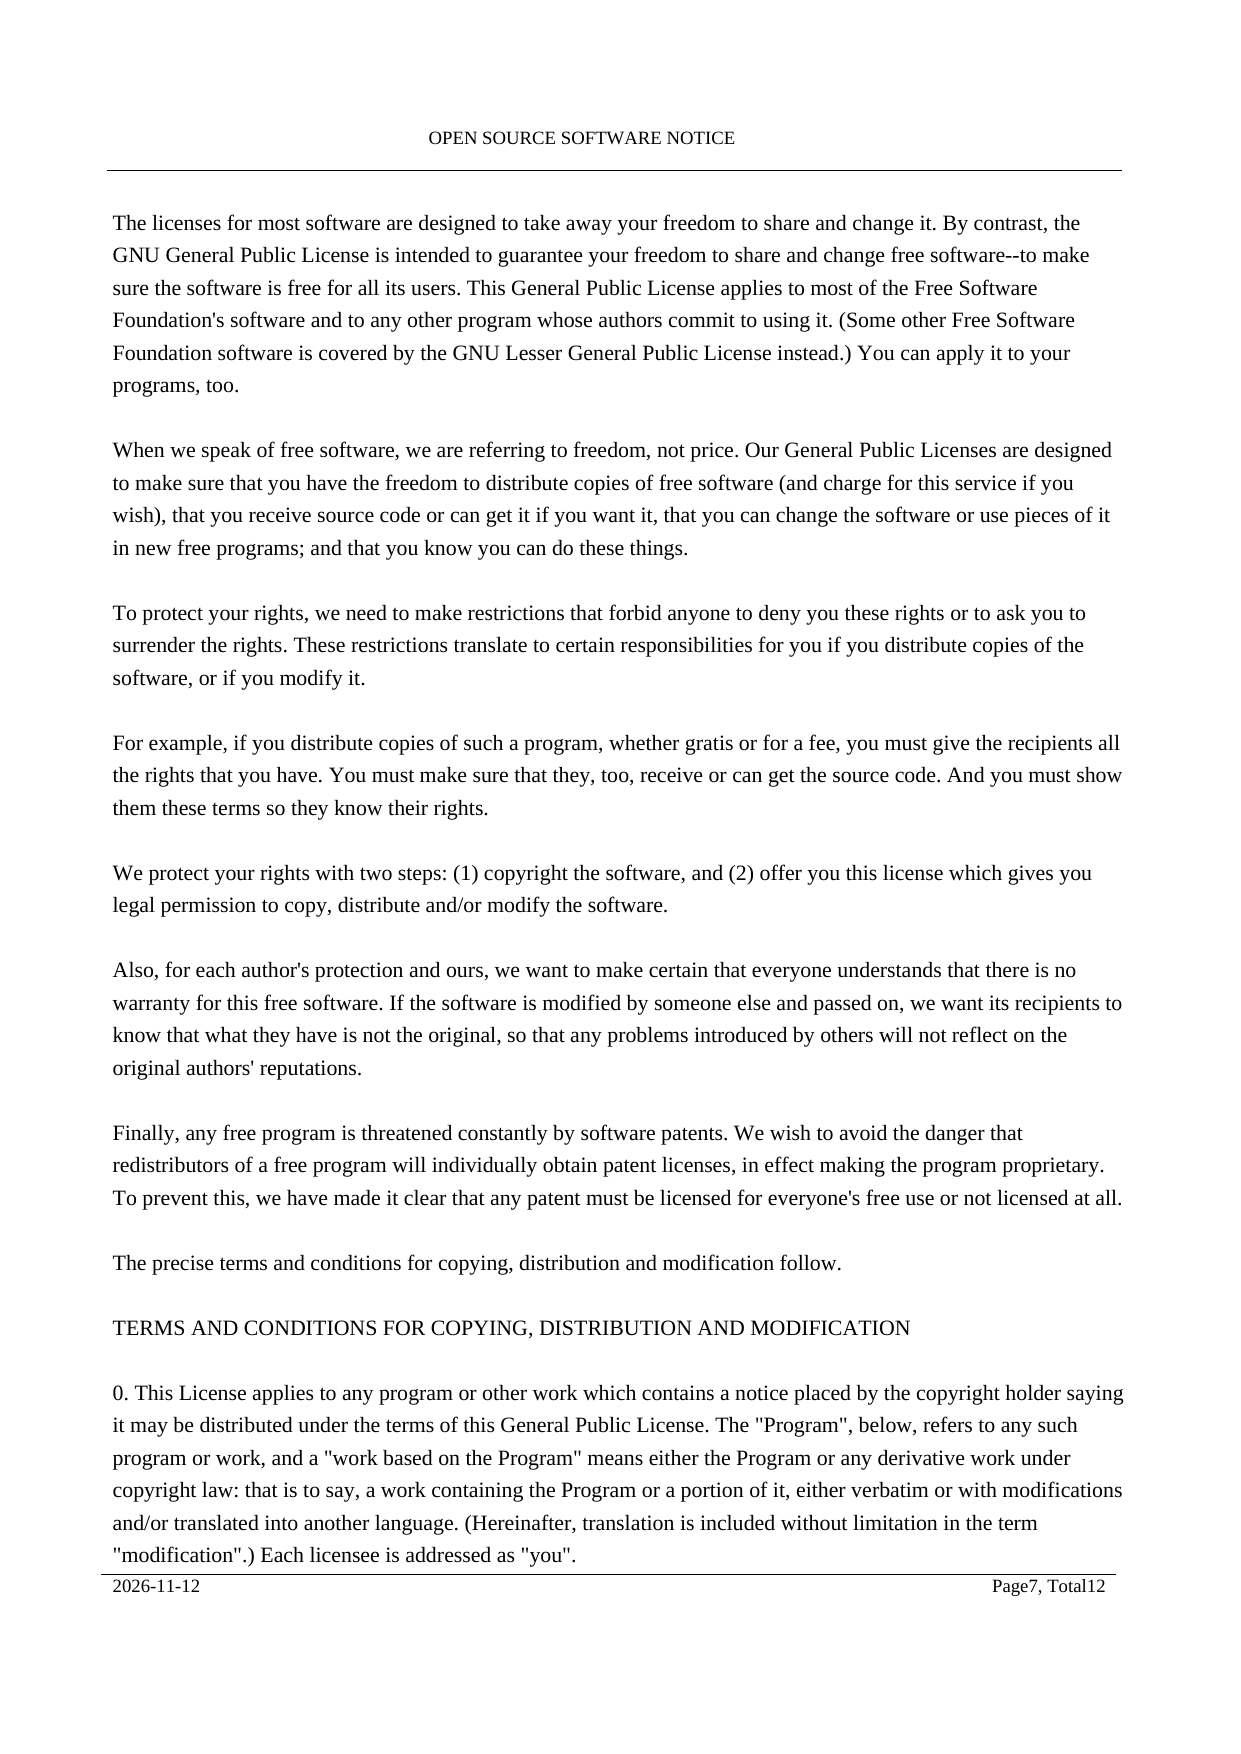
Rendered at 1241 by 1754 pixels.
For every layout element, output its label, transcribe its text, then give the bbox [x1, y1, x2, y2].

text Finally, any free program is threatened constantly by software patents. We wish to avoid the danger that redistributors of a free program will individually obtain patent licenses, in effect making the program proprietary. To prevent this, we have made it clear that any patent must be licensed for everyone's free use or not licensed at all. [112, 1116, 1128, 1214]
text TERMS AND CONDITIONS FOR COPYING, DISTRIBUTION AND MODIFICATION [112, 1311, 1128, 1344]
text We protect your rights with two steps: (1) copyright the software, and (2) offer you this license which gives you legal permission to copy, distribute and/or modify the software. [112, 856, 1128, 921]
text To protect your rights, we need to make restrictions that forbid anyone to deny you these rights or to ask you to surrender the rights. These restrictions translate to certain responsibilities for you if you distribute copies of the software, or if you modify it. [112, 596, 1128, 694]
text 0. This License applies to any program or other work which contains a notice placed by the copyright holder saying it may be distributed under the terms of this General Public License. The "Program", below, refers to any such program or work, and a "work based on the Program" means either the Program or any derivative work under copyright law: that is to say, a work containing the Program or a portion of it, either verbatim or with modifications and/or translated into another language. (Hereinafter, translation is included without limitation in the term "modification".) Each licensee is addressed as "you". [112, 1376, 1128, 1571]
text For example, if you distribute copies of such a program, whether gratis or for a fee, you must give the recipients all the rights that you have. You must make sure that they, too, receive or can get the source code. And you must show them these terms so they know their rights. [112, 726, 1128, 824]
text The licenses for most software are designed to take away your freedom to share and change it. By contrast, the GNU General Public License is intended to guarantee your freedom to share and change free software--to make sure the software is free for all its users. This General Public License applies to most of the Free Software Foundation's software and to any other program whose authors commit to using it. (Some other Free Software Foundation software is covered by the GNU Lesser General Public License instead.) You can apply it to your programs, too. [112, 206, 1128, 401]
text The precise terms and conditions for copying, distribution and modification follow. [112, 1246, 1128, 1279]
text When we speak of free software, we are referring to freedom, not price. Our General Public Licenses are designed to make sure that you have the freedom to distribute copies of free software (and charge for this service if you wish), that you receive source code or can get it if you want it, that you can change the software or use pieces of it in new free programs; and that you know you can do these things. [112, 434, 1128, 564]
text Also, for each author's protection and ours, we want to make certain that everyone understands that there is no warranty for this free software. If the software is modified by someone else and passed on, we want its recipients to know that what they have is not the original, so that any problems introduced by others will not reflect on the original authors' reputations. [112, 954, 1128, 1084]
